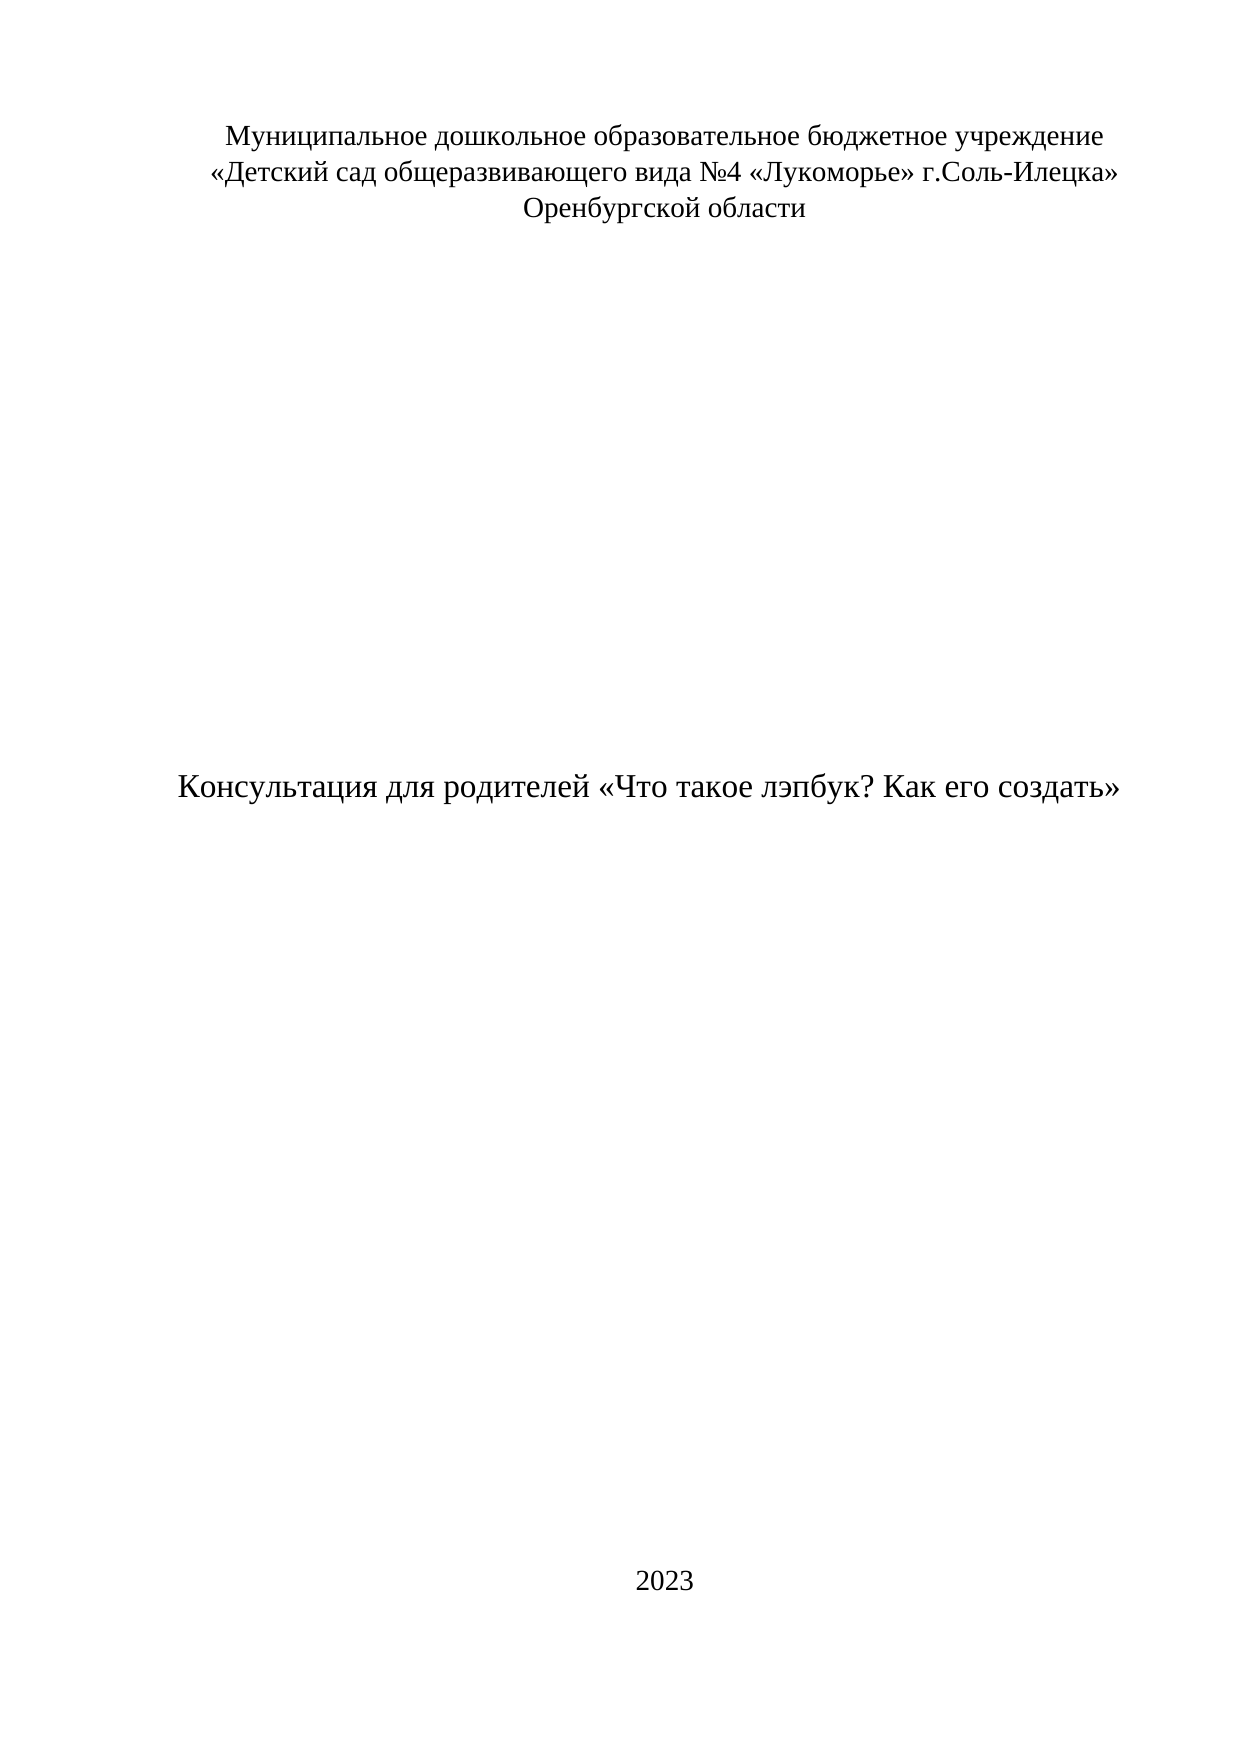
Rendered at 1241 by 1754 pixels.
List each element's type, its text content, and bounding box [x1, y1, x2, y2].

text Муниципальное дошкольное образовательное бюджетное учреждение «Детский сад общеразвивающего вида №4 «Лукоморье» г.Соль-Илецка» Оренбургской области [177, 118, 1152, 224]
text Консультация для родителей «Что такое лэпбук? Как его создать» [177, 766, 1152, 804]
text 2023 [177, 1563, 1152, 1597]
